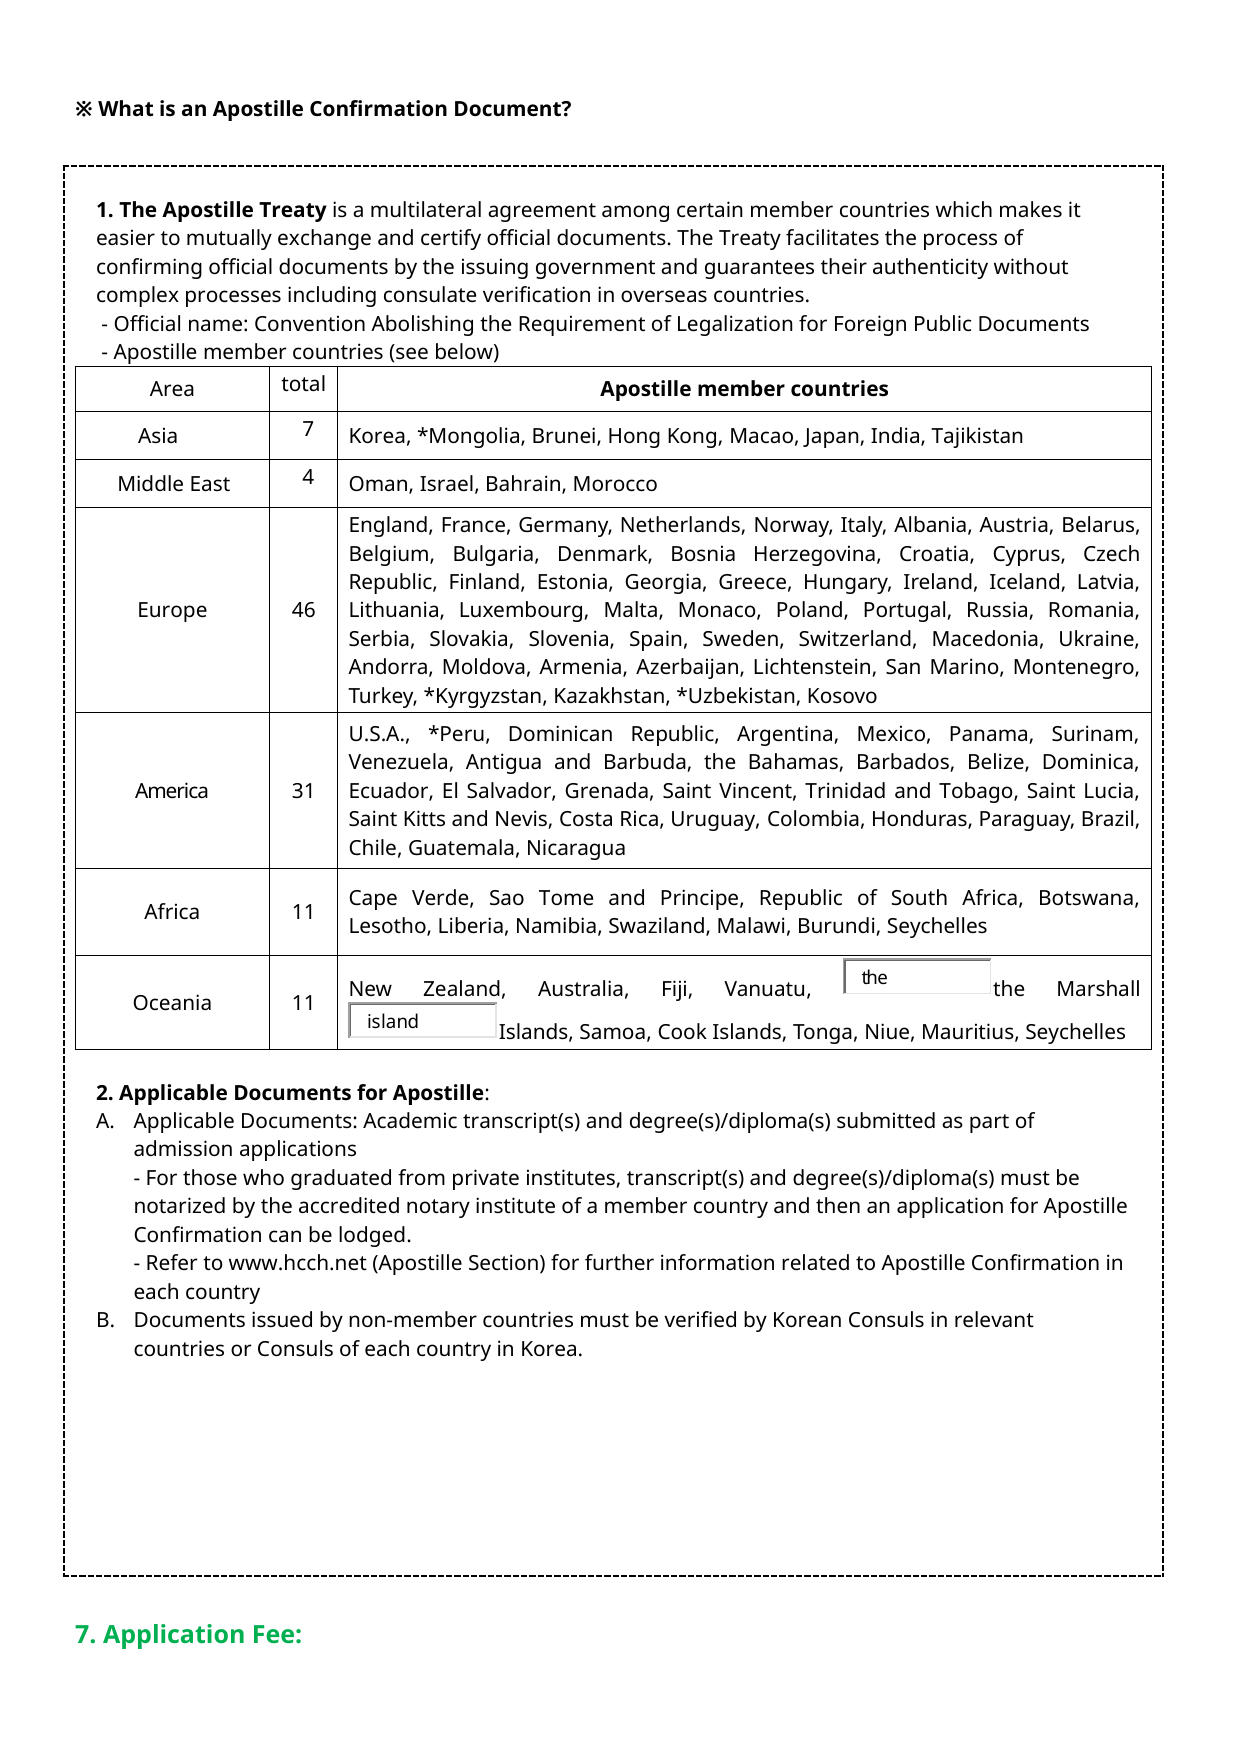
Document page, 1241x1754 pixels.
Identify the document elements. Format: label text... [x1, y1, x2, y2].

text ※ What is an Apostille Confirmation Document? [75, 89, 1165, 127]
text 7. Application Fee: [75, 1615, 1165, 1652]
table_header 1. The Apostille Treaty is a multilateral agreement among certain member countries which makes it easier to mutually exchange and certify official documents. The Treaty facilitates the process of confirming official documents by the issuing government and guarantees their authenticity without complex processes including consulate verification in overseas countries. - Official name: Convention Abolishing the Requirement of Legalization for Foreign Public Documents - Apostille member countries (see below) 2. Applicable Documents for Apostille: Applicable Documents: Academic transcript(s) and degree(s)/diploma(s) submitted as part of admission applications - For those who graduated from private institutes, transcript(s) and degree(s)/diploma(s) must be notarized by the accredited notary institute of a member country and then an application for Apostille Confirmation can be lodged. - Refer to www.hcch.net (Apostille Section) for further information related to Apostille Confirmation in each country Documents issued by non-member countries must be verified by Korean Consuls in relevant countries or Consuls of each country in Korea. [64, 165, 1163, 1575]
